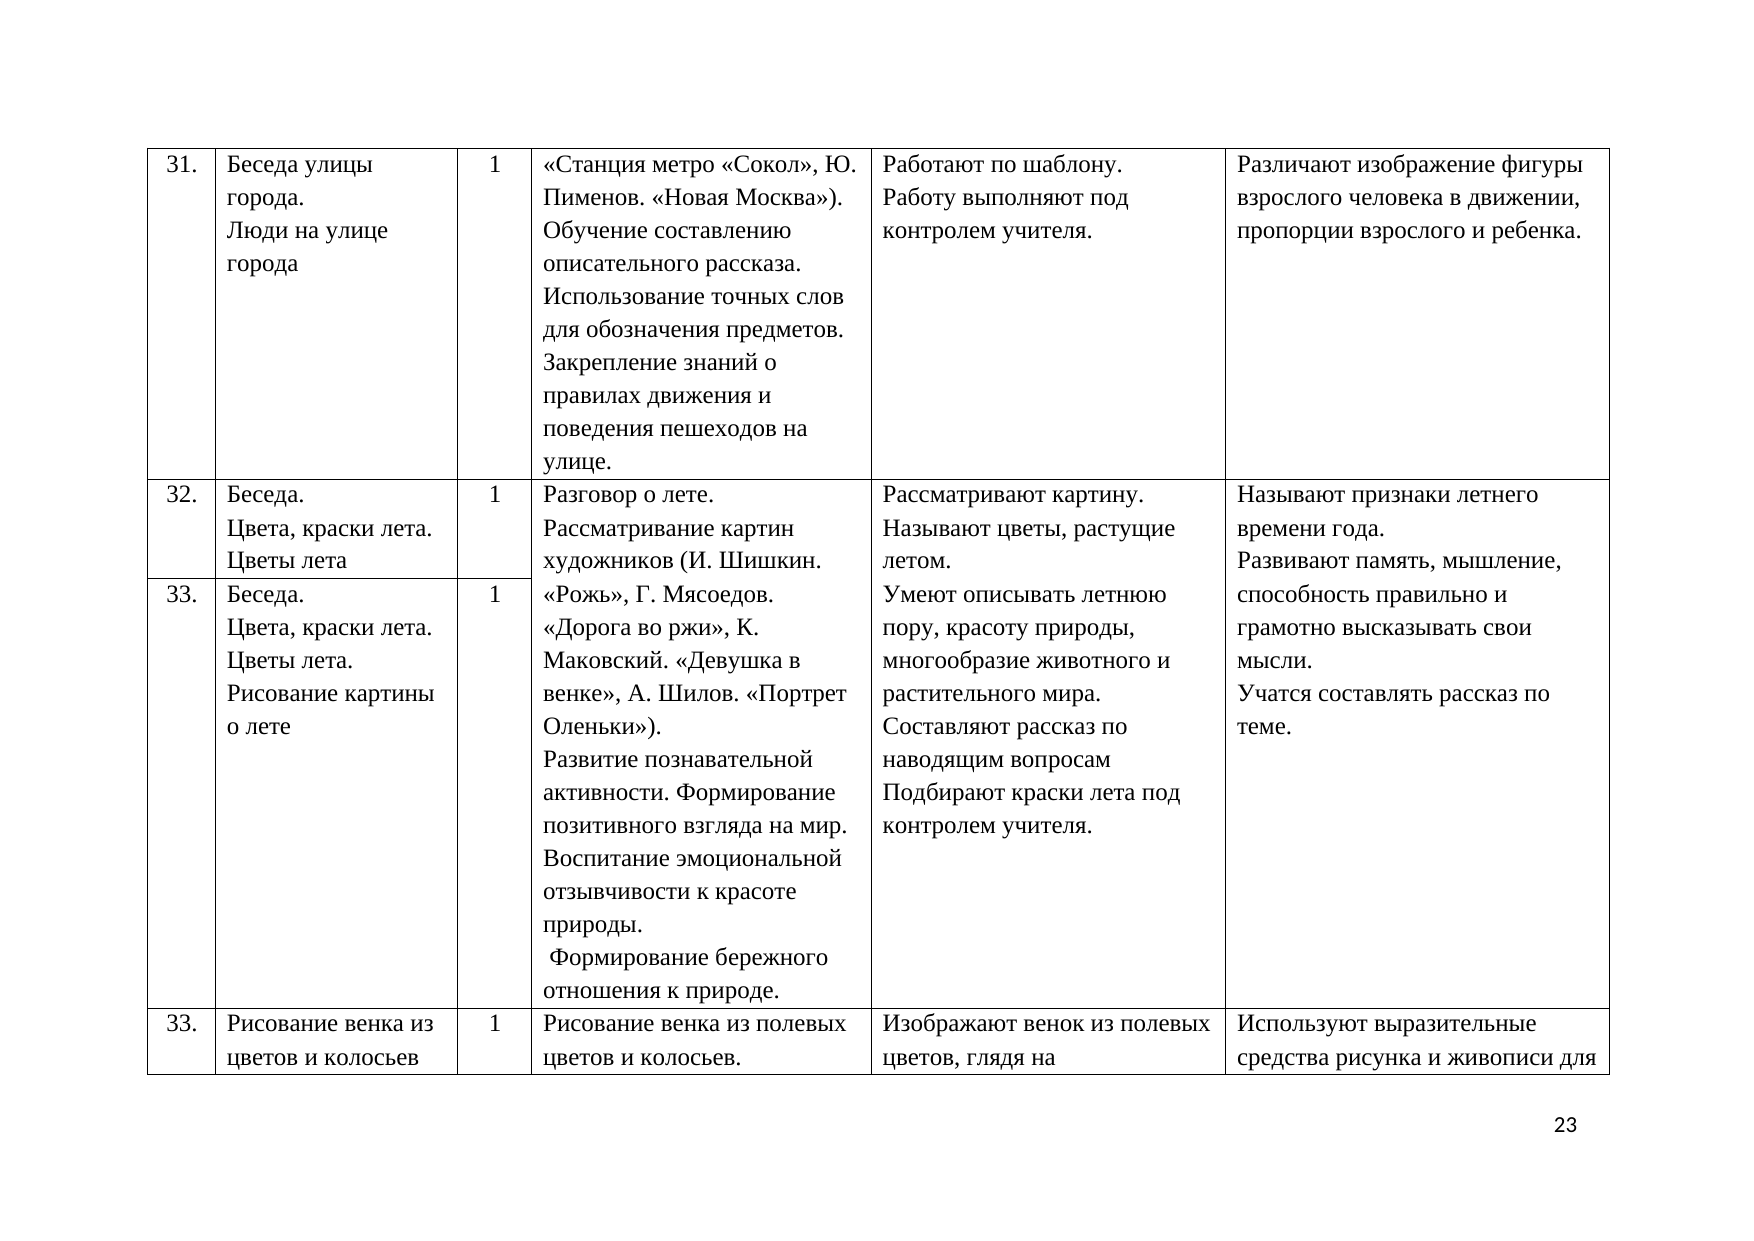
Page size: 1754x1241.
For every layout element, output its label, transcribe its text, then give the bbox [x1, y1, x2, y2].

table_cell Беседа. Цвета, краски лета. Цветы лета. Рисование картины о лете [216, 579, 457, 1007]
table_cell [872, 149, 1225, 478]
table_cell 1 [458, 149, 531, 478]
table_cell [532, 1009, 871, 1074]
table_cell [1226, 1009, 1609, 1074]
table_cell Беседа. Цвета, краски лета. Цветы лета [216, 480, 457, 578]
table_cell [216, 1009, 457, 1074]
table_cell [872, 1009, 1225, 1074]
table_cell 33. [148, 579, 215, 1007]
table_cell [1226, 149, 1609, 478]
table_cell 31. [148, 149, 215, 478]
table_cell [216, 149, 457, 478]
table_cell 1 [458, 1009, 531, 1074]
table_cell 1 [458, 579, 531, 1007]
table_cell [532, 149, 871, 478]
table_cell 32. [148, 480, 215, 578]
table_cell Рассматривают картину. Называют цветы, растущие летом. Умеют описывать летнюю пору, красоту природы, многообразие животного и растительного мира. Составляют рассказ по наводящим вопросам Подбирают краски лета под контролем учителя. [872, 480, 1225, 1007]
table_cell Разговор о лете. Рассматривание картин художников (И. Шишкин. «Рожь», Г. Мясоедов. «Дорога во ржи», К. Маковский. «Девушка в венке», А. Шилов. «Портрет Оленьки»). Развитие познавательной активности. Формирование позитивного взгляда на мир. Воспитание эмоциональной отзывчивости к красоте природы. Формирование бережного отношения к природе. [532, 480, 871, 1007]
table_cell Называют признаки летнего времени года. Развивают память, мышление, способность правильно и грамотно высказывать свои мысли. Учатся составлять рассказ по теме. [1226, 480, 1609, 1007]
table_cell 33. [148, 1009, 215, 1074]
table_cell 1 [458, 480, 531, 578]
